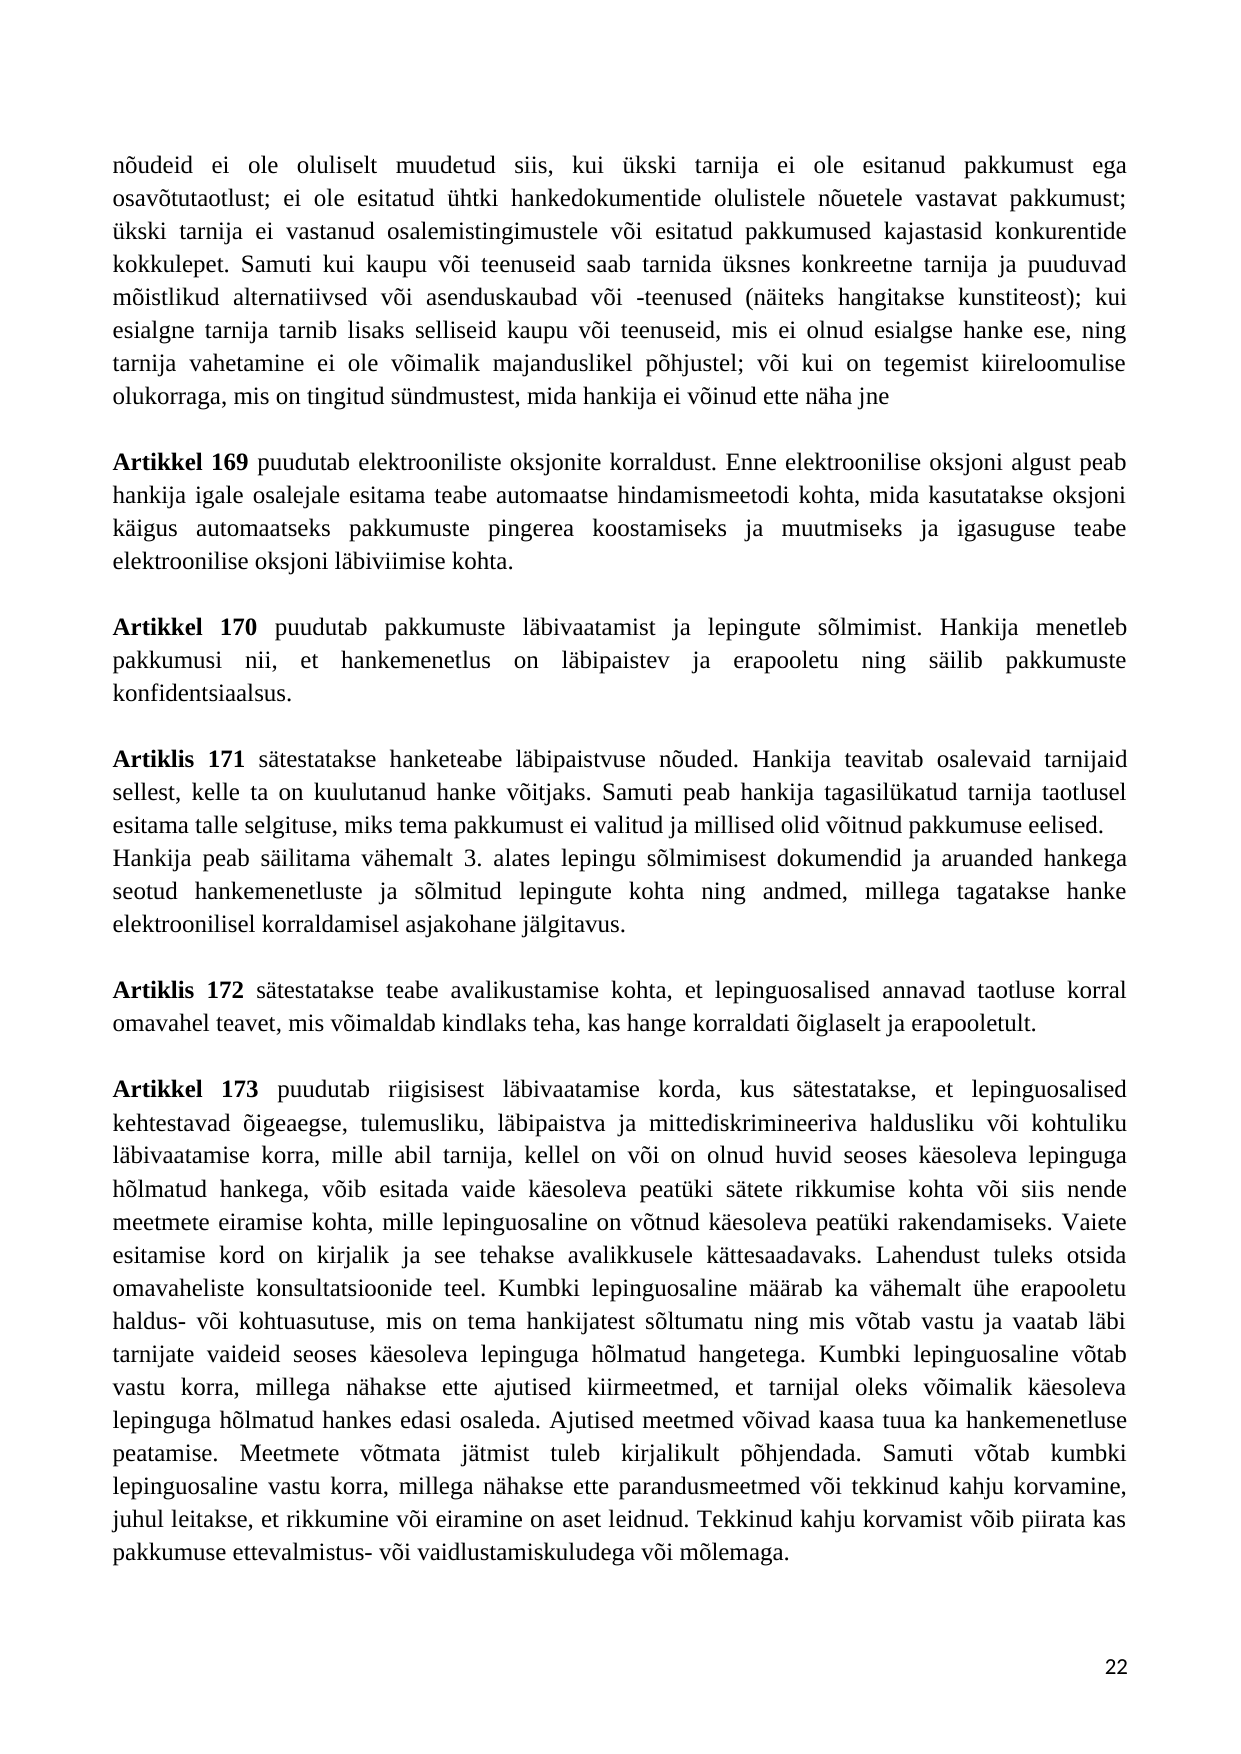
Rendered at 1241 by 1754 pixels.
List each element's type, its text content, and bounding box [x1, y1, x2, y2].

text Artiklis 171 sätestatakse hanketeabe läbipaistvuse nõuded. Hankija teavitab osalevaid tarnijaid sellest, kelle ta on kuulutanud hanke võitjaks. Samuti peab hankija tagasilükatud tarnija taotlusel esitama talle selgituse, miks tema pakkumust ei valitud ja millised olid võitnud pakkumuse eelised. [112, 744, 1128, 839]
text Hankija peab säilitama vähemalt 3. alates lepingu sõlmimisest dokumendid ja aruanded hankega seotud hankemenetluste ja sõlmitud lepingute kohta ning andmed, millega tagatakse hanke elektroonilisel korraldamisel asjakohane jälgitavus. [112, 843, 1128, 938]
text Artikkel 173 puudutab riigisisest läbivaatamise korda, kus sätestatakse, et lepinguosalised kehtestavad õigeaegse, tulemusliku, läbipaistva ja mittediskrimineeriva haldusliku või kohtuliku läbivaatamise korra, mille abil tarnija, kellel on või on olnud huvid seoses käesoleva lepinguga hõlmatud hankega, võib esitada vaide käesoleva peatüki sätete rikkumise kohta või siis nende meetmete eiramise kohta, mille lepinguosaline on võtnud käesoleva peatüki rakendamiseks. Vaiete esitamise kord on kirjalik ja see tehakse avalikkusele kättesaadavaks. Lahendust tuleks otsida omavaheliste konsultatsioonide teel. Kumbki lepinguosaline määrab ka vähemalt ühe erapooletu haldus- või kohtuasutuse, mis on tema hankijatest sõltumatu ning mis võtab vastu ja vaatab läbi tarnijate vaideid seoses käesoleva lepinguga hõlmatud hangetega. Kumbki lepinguosaline võtab vastu korra, millega nähakse ette ajutised kiirmeetmed, et tarnijal oleks võimalik käesoleva lepinguga hõlmatud hankes edasi osaleda. Ajutised meetmed võivad kaasa tuua ka hankemenetluse peatamise. Meetmete võtmata jätmist tuleb kirjalikult põhjendada. Samuti võtab kumbki lepinguosaline vastu korra, millega nähakse ette parandusmeetmed või tekkinud kahju korvamine, juhul leitakse, et rikkumine või eiramine on aset leidnud. Tekkinud kahju korvamist võib piirata kas pakkumuse ettevalmistus- või vaidlustamiskuludega või mõlemaga. [112, 1074, 1128, 1566]
text Artikkel 169 puudutab elektrooniliste oksjonite korraldust. Enne elektroonilise oksjoni algust peab hankija igale osalejale esitama teabe automaatse hindamismeetodi kohta, mida kasutatakse oksjoni käigus automaatseks pakkumuste pingerea koostamiseks ja muutmiseks ja igasuguse teabe elektroonilise oksjoni läbiviimise kohta. [112, 447, 1128, 575]
text Artikkel 170 puudutab pakkumuste läbivaatamist ja lepingute sõlmimist. Hankija menetleb pakkumusi nii, et hankemenetlus on läbipaistev ja erapooletu ning säilib pakkumuste konfidentsiaalsus. [112, 612, 1128, 707]
text Artiklis 172 sätestatakse teabe avalikustamise kohta, et lepinguosalised annavad taotluse korral omavahel teavet, mis võimaldab kindlaks teha, kas hange korraldati õiglaselt ja erapooletult. [112, 976, 1128, 1037]
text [112, 150, 1128, 410]
